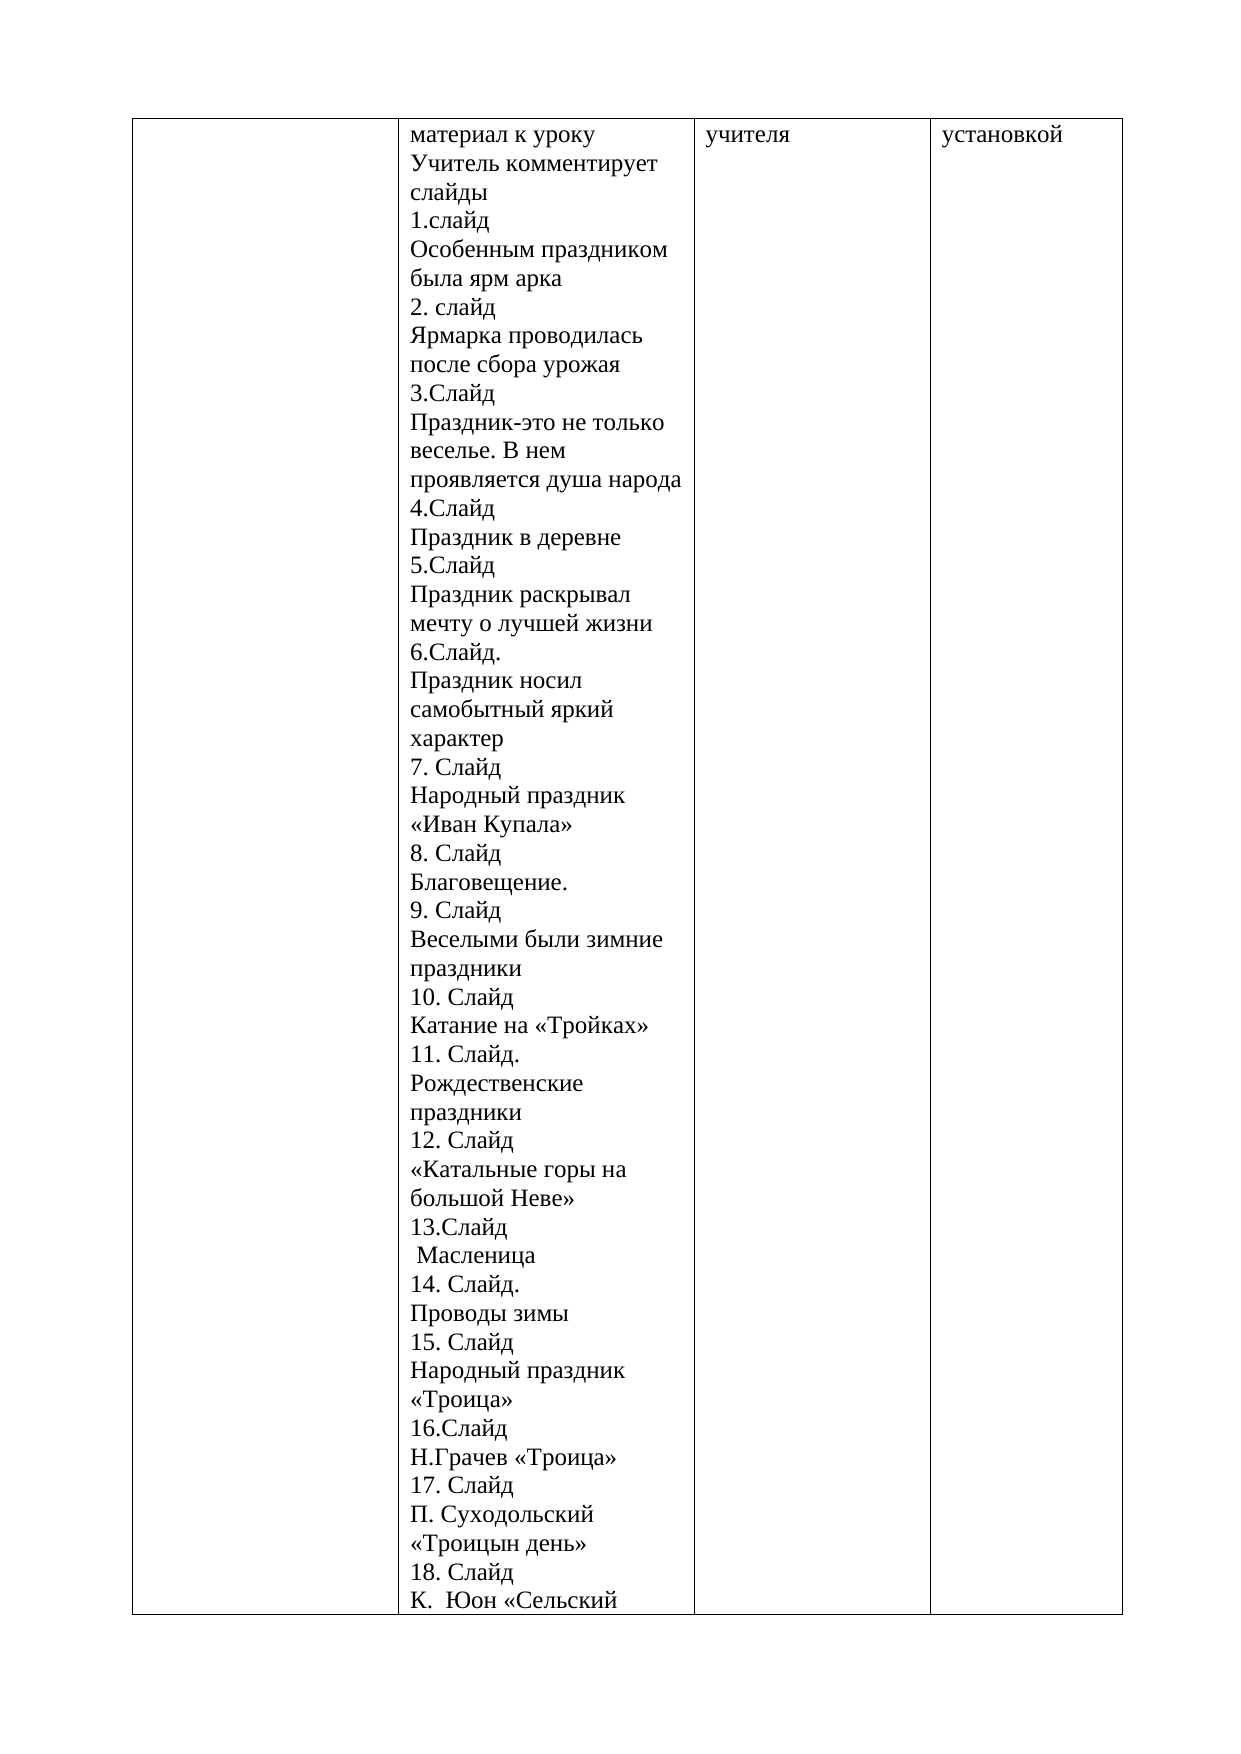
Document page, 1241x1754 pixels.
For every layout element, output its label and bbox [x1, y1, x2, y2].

table_cell [695, 119, 930, 1614]
table_cell [399, 119, 694, 1614]
table_cell [931, 119, 1122, 1614]
table_cell [133, 119, 398, 1614]
